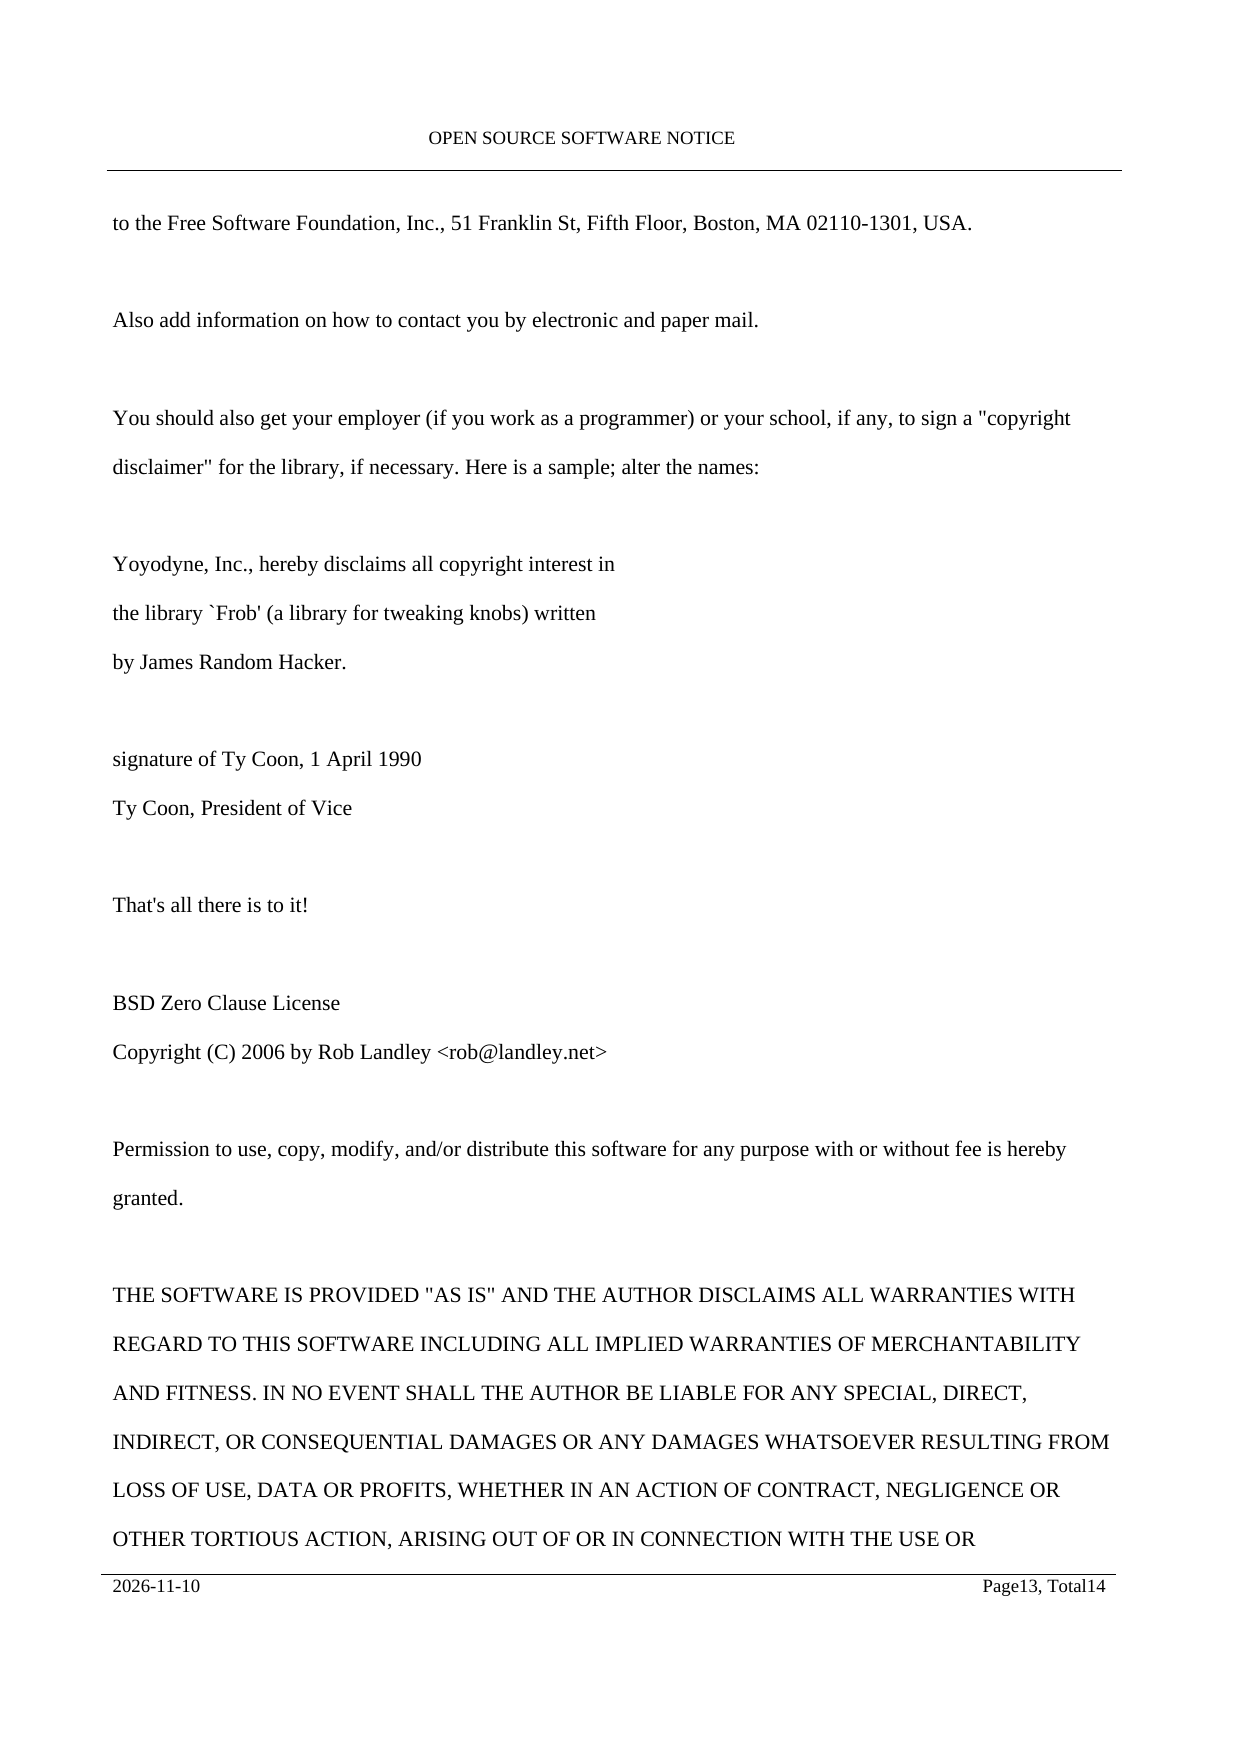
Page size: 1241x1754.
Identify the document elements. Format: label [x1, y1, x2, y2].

text [112, 206, 1128, 1555]
